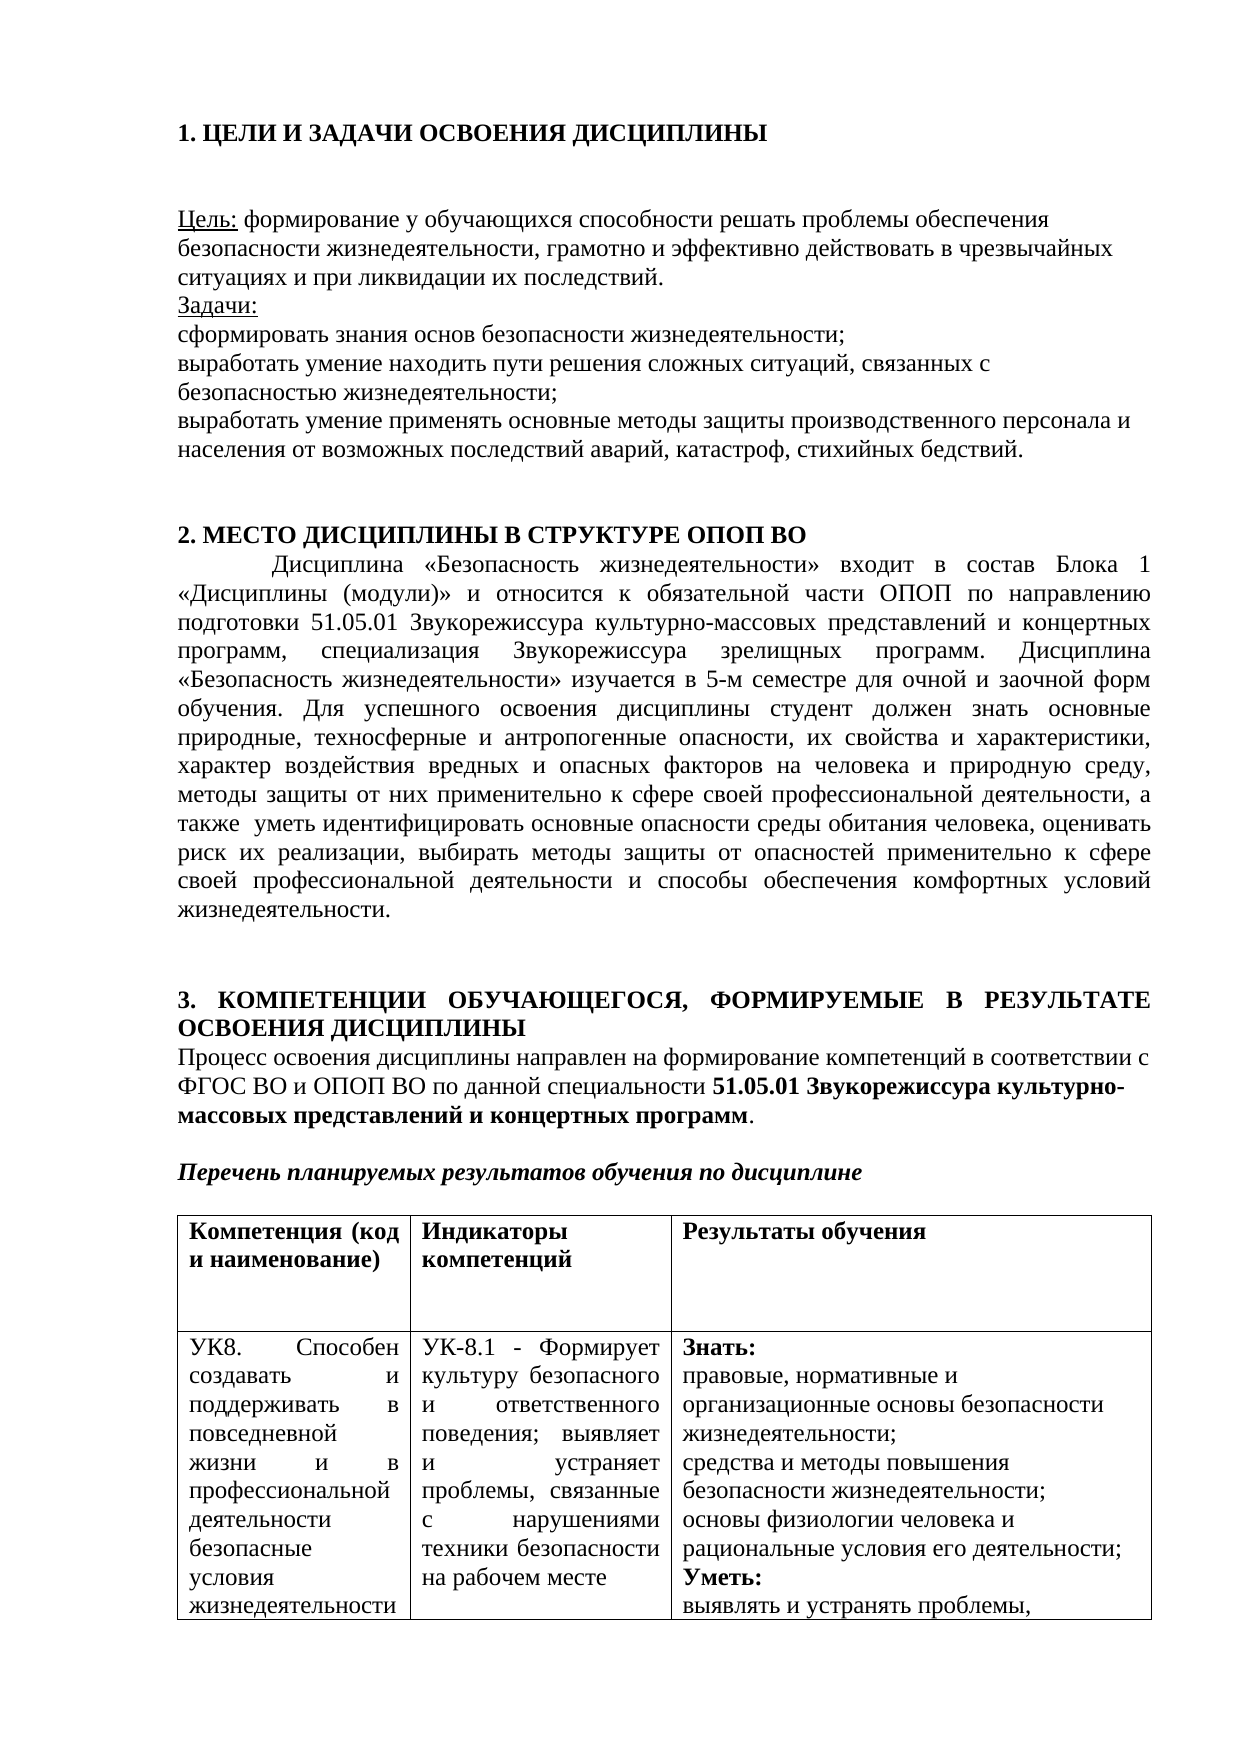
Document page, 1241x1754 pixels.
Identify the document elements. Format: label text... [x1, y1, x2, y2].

text Задачи: [177, 291, 1152, 319]
text Цель: формирование у обучающихся способности решать проблемы обеспечения безопасности жизнедеятельности, грамотно и эффективно действовать в чрезвычайных ситуациях и при ликвидации их последствий. [177, 204, 1152, 291]
table_header Компетенция (код и наименование) [178, 1216, 410, 1331]
table_header Индикаторы компетенций [411, 1216, 671, 1331]
text 1. ЦЕЛИ И ЗАДАЧИ ОСВОЕНИЯ ДИСЦИПЛИНЫ [177, 118, 1152, 147]
text выработать умение применять основные методы защиты производственного персонала и населения от возможных последствий аварий, катастроф, стихийных бедствий. [177, 406, 1152, 463]
text сформировать знания основ безопасности жизнедеятельности; [177, 319, 1152, 348]
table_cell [411, 1332, 671, 1619]
text Перечень планируемых результатов обучения по дисциплине [177, 1157, 1152, 1186]
text 3. КОМПЕТЕНЦИИ ОБУЧАЮЩЕГОСЯ, ФОРМИРУЕМЫЕ В РЕЗУЛЬТАТЕ ОСВОЕНИЯ ДИСЦИПЛИНЫ [177, 985, 1152, 1042]
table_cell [178, 1332, 410, 1619]
text Дисциплина «Безопасность жизнедеятельности» входит в состав Блока 1 «Дисциплины (модули)» и относится к обязательной части ОПОП по направлению подготовки 51.05.01 Звукорежиссура культурно-массовых представлений и концертных программ, специализация Звукорежиссура зрелищных программ. Дисциплина «Безопасность жизнедеятельности» изучается в 5-м семестре для очной и заочной форм обучения. Для успешного освоения дисциплины студент должен знать основные природные, техносферные и антропогенные опасности, их свойства и характеристики, характер воздействия вредных и опасных факторов на человека и природную среду, методы защиты от них применительно к сфере своей профессиональной деятельности, а также уметь идентифицировать основные опасности среды обитания человека, оценивать риск их реализации, выбирать методы защиты от опасностей применительно к сфере своей профессиональной деятельности и способы обеспечения комфортных условий жизнедеятельности. [177, 549, 1152, 923]
table_header Результаты обучения [672, 1216, 1151, 1331]
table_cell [672, 1332, 1151, 1619]
text Процесс освоения дисциплины направлен на формирование компетенций в соответствии с ФГОС ВО и ОПОП ВО по данной специальности 51.05.01 Звукорежиссура культурно-массовых представлений и концертных программ. [177, 1042, 1152, 1128]
text выработать умение находить пути решения сложных ситуаций, связанных с безопасностью жизнедеятельности; [177, 348, 1152, 406]
text 2. МЕСТО ДИСЦИПЛИНЫ В СТРУКТУРЕ ОПОП ВО [177, 521, 1152, 549]
